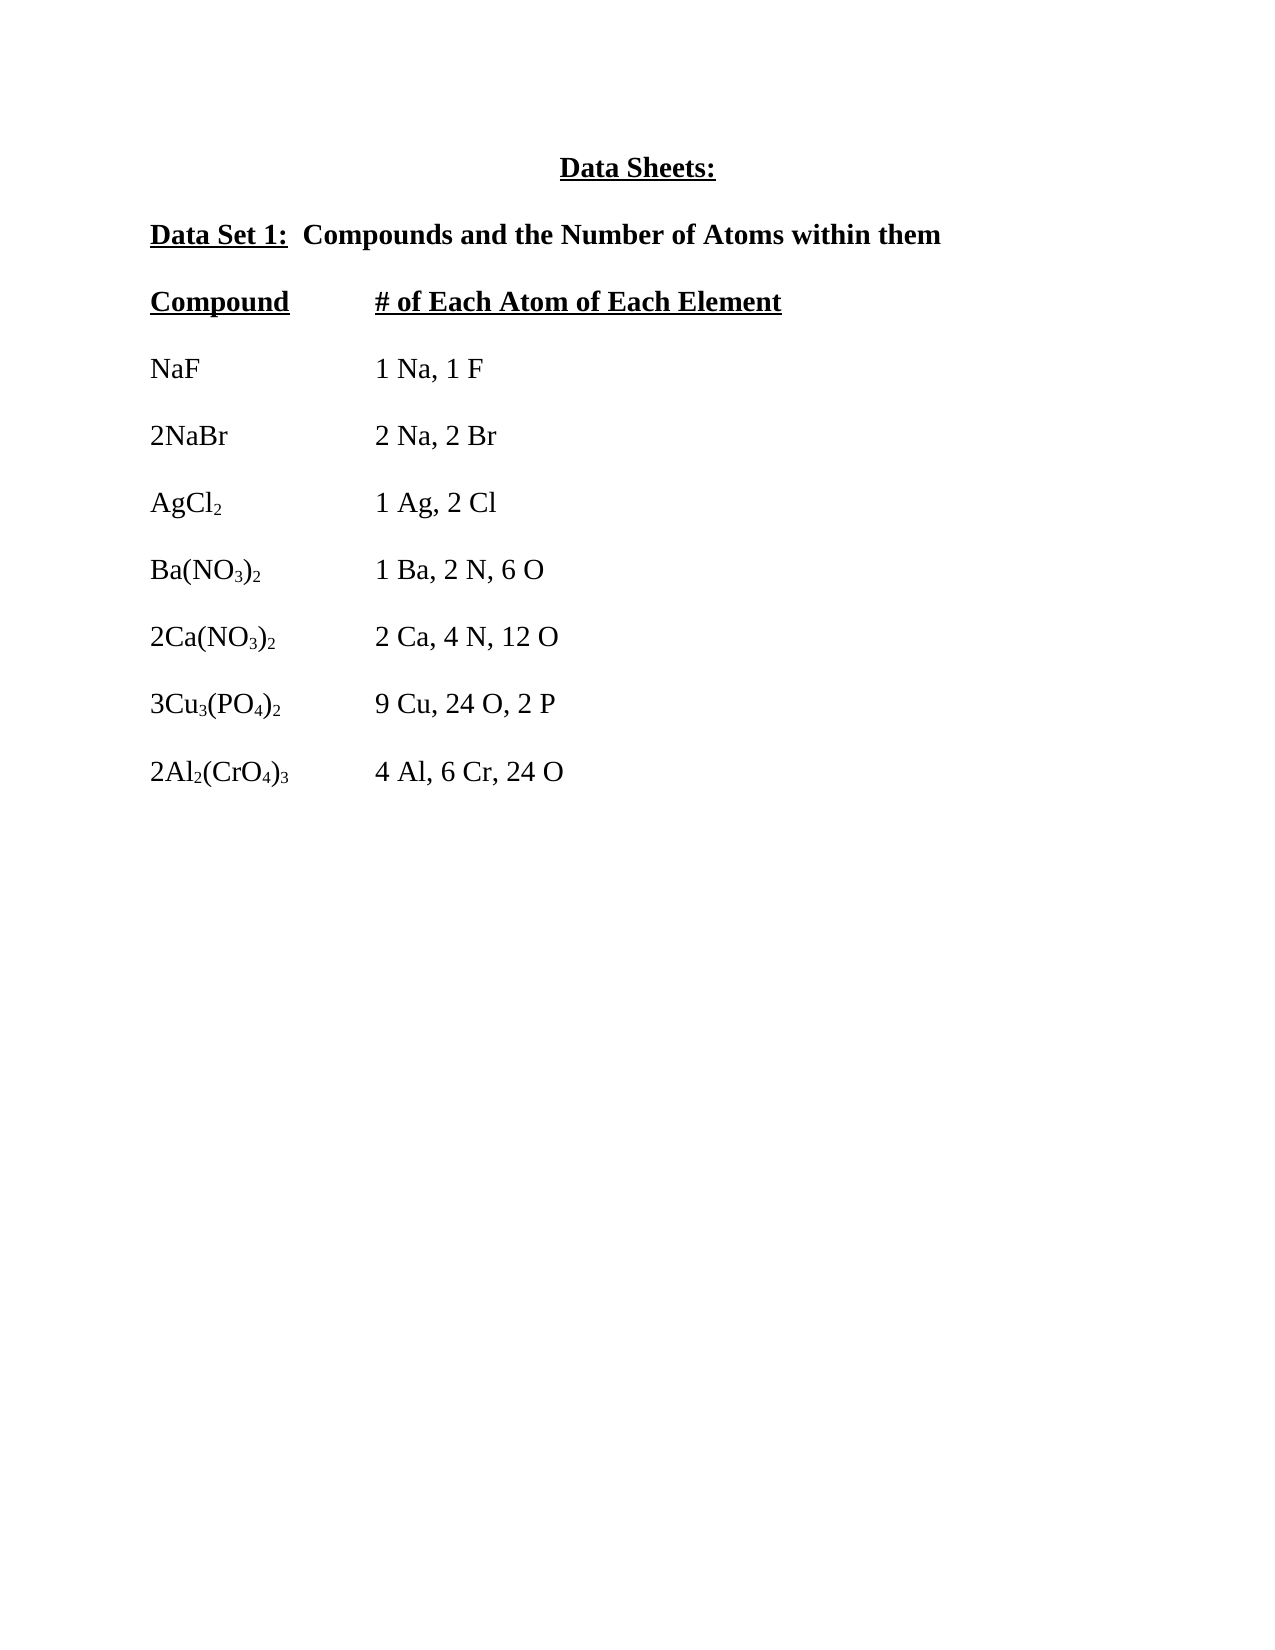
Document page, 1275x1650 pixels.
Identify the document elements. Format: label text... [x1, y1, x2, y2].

text 2Al2(CrO4)3 4 Al, 6 Cr, 24 O [150, 754, 1125, 787]
text Data Set 1: Compounds and the Number of Atoms within them [150, 217, 1125, 251]
text 3Cu3(PO4)2 9 Cu, 24 O, 2 P [150, 687, 1125, 720]
text Compound # of Each Atom of Each Element [150, 284, 1125, 318]
text Ba(NO3)2 1 Ba, 2 N, 6 O [150, 552, 1125, 586]
text 2NaBr 2 Na, 2 Br [150, 418, 1125, 452]
text AgCl2 1 Ag, 2 Cl [150, 485, 1125, 519]
text NaF 1 Na, 1 F [150, 351, 1125, 385]
text Data Sheets: [150, 150, 1125, 183]
text 2Ca(NO3)2 2 Ca, 4 N, 12 O [150, 619, 1125, 653]
